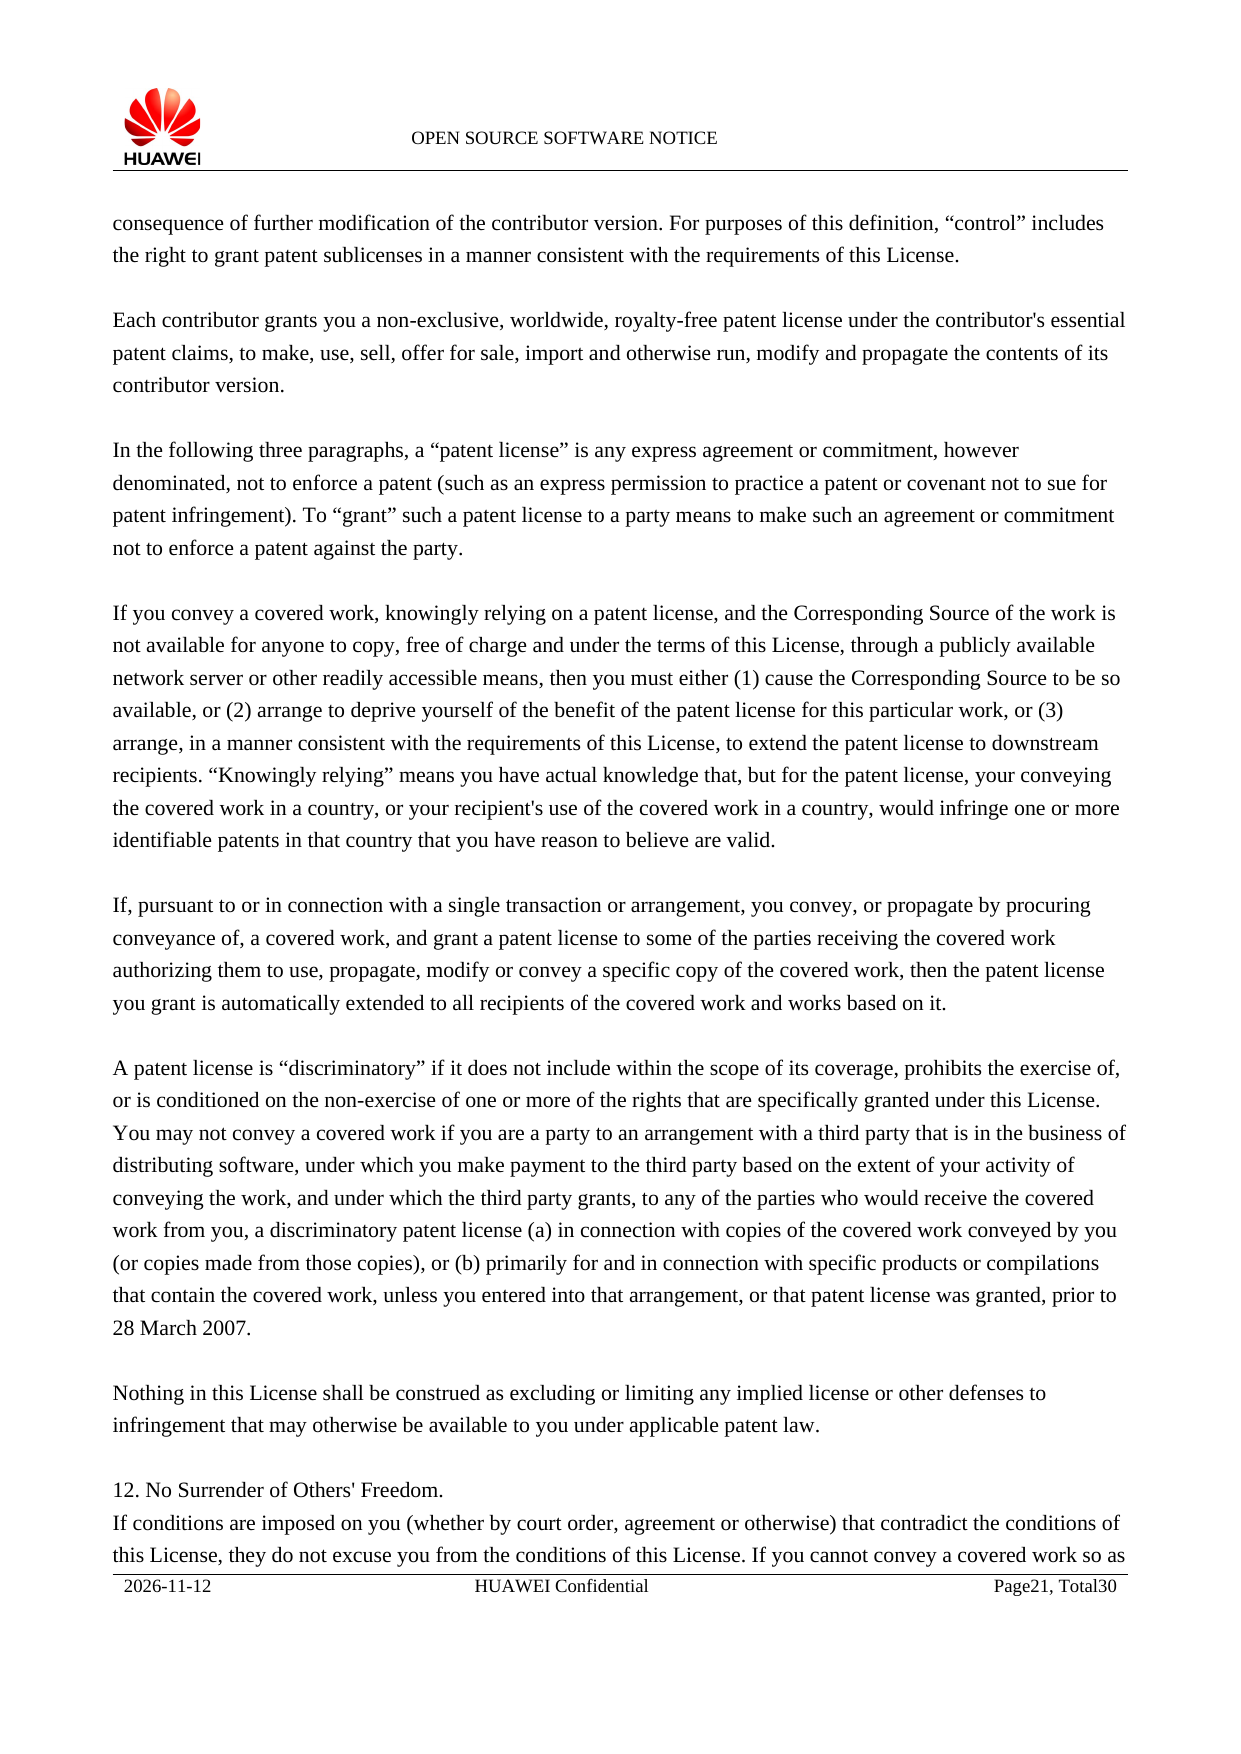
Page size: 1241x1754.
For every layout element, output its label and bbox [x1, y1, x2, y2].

picture [124, 88, 201, 165]
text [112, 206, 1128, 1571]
